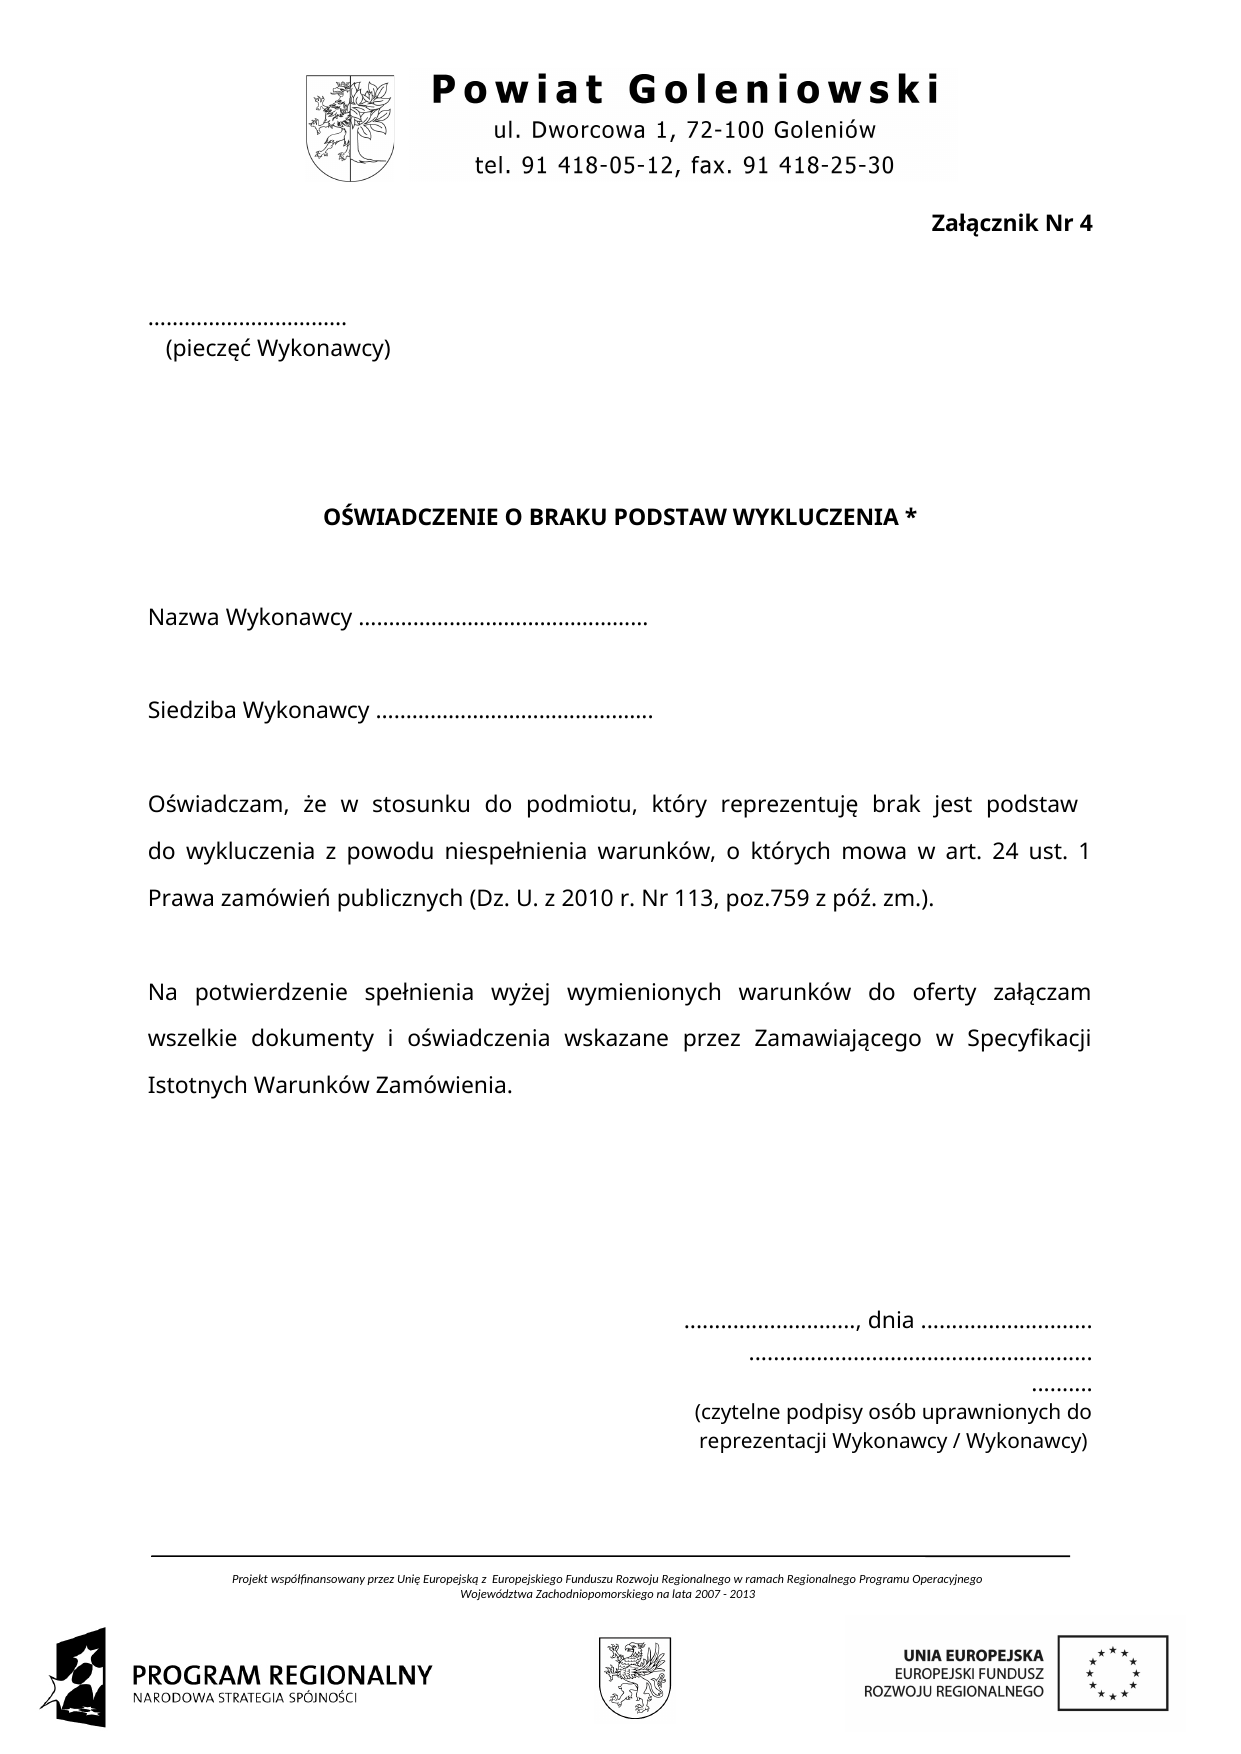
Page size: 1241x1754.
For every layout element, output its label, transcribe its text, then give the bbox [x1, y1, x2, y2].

text Nazwa Wykonawcy ………………………………………… [148, 601, 1093, 632]
text Oświadczam, że w stosunku do podmiotu, który reprezentuję brak jest podstaw do wykluczenia z powodu niespełnienia warunków, o których mowa w art. 24 ust. 1 Prawa zamówień publicznych (Dz. U. z 2010 r. Nr 113, poz.759 z póź. zm.). [148, 788, 1093, 913]
text ............................, dnia ............................ .................................................................. [148, 1304, 1093, 1397]
text Na potwierdzenie spełnienia wyżej wymienionych warunków do oferty załączam wszelkie dokumenty i oświadczenia wskazane przez Zamawiającego w Specyfikacji Istotnych Warunków Zamówienia. [148, 976, 1093, 1101]
text …………………………… [148, 301, 1093, 332]
picture [845, 1615, 1187, 1732]
picture [304, 75, 395, 182]
picture [21, 1604, 455, 1751]
text (pieczęć Wykonawcy) [148, 332, 1093, 363]
text OŚWIADCZENIE O BRAKU PODSTAW WYKLUCZENIA * [148, 501, 1093, 532]
text Załącznik Nr 4 [148, 207, 1093, 238]
text Siedziba Wykonawcy ………………………………………. [148, 694, 1093, 726]
text (czytelne podpisy osób uprawnionych do reprezentacji Wykonawcy / Wykonawcy) [694, 1397, 1093, 1454]
